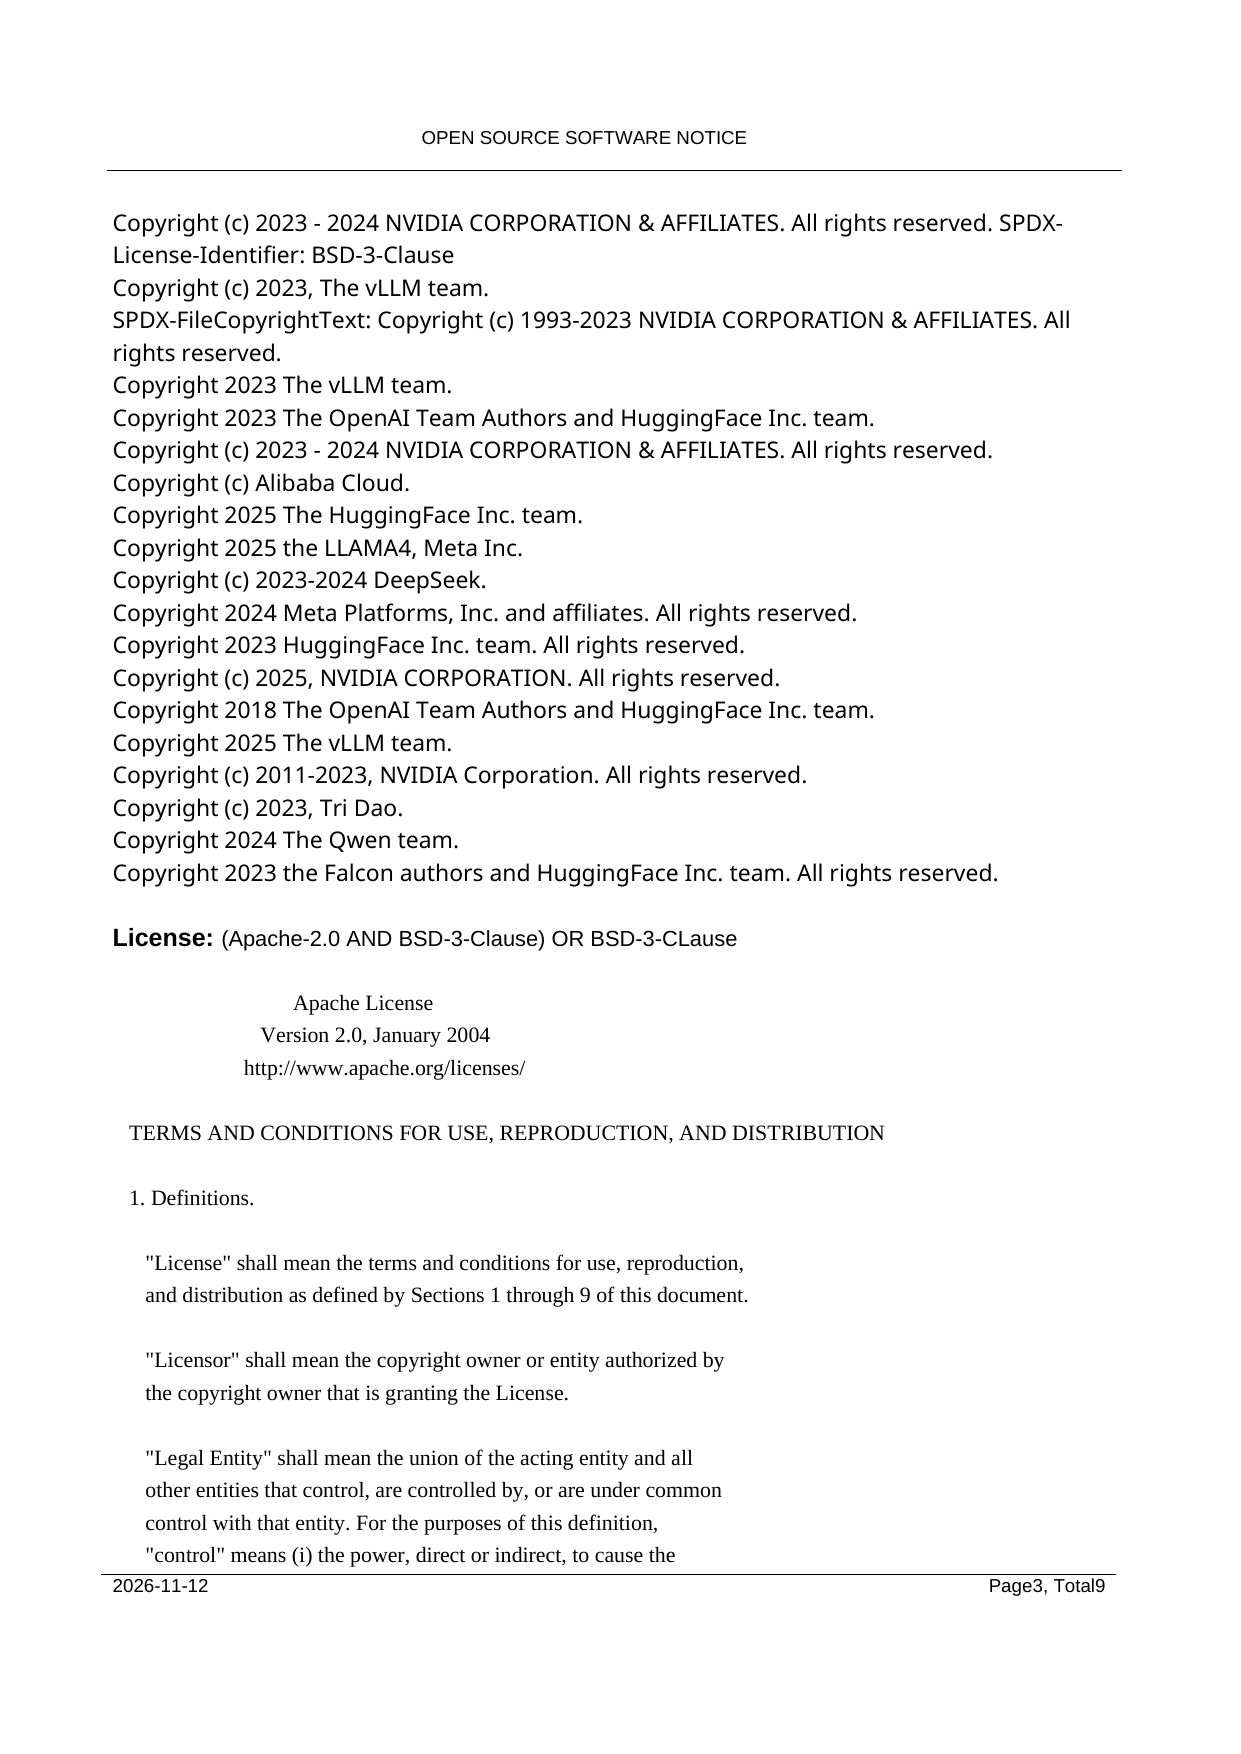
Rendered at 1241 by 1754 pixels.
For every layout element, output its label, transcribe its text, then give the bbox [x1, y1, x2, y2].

text License: (Apache-2.0 AND BSD-3-Clause) OR BSD-3-CLause [112, 921, 1128, 954]
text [112, 206, 1128, 921]
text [112, 954, 1128, 1571]
